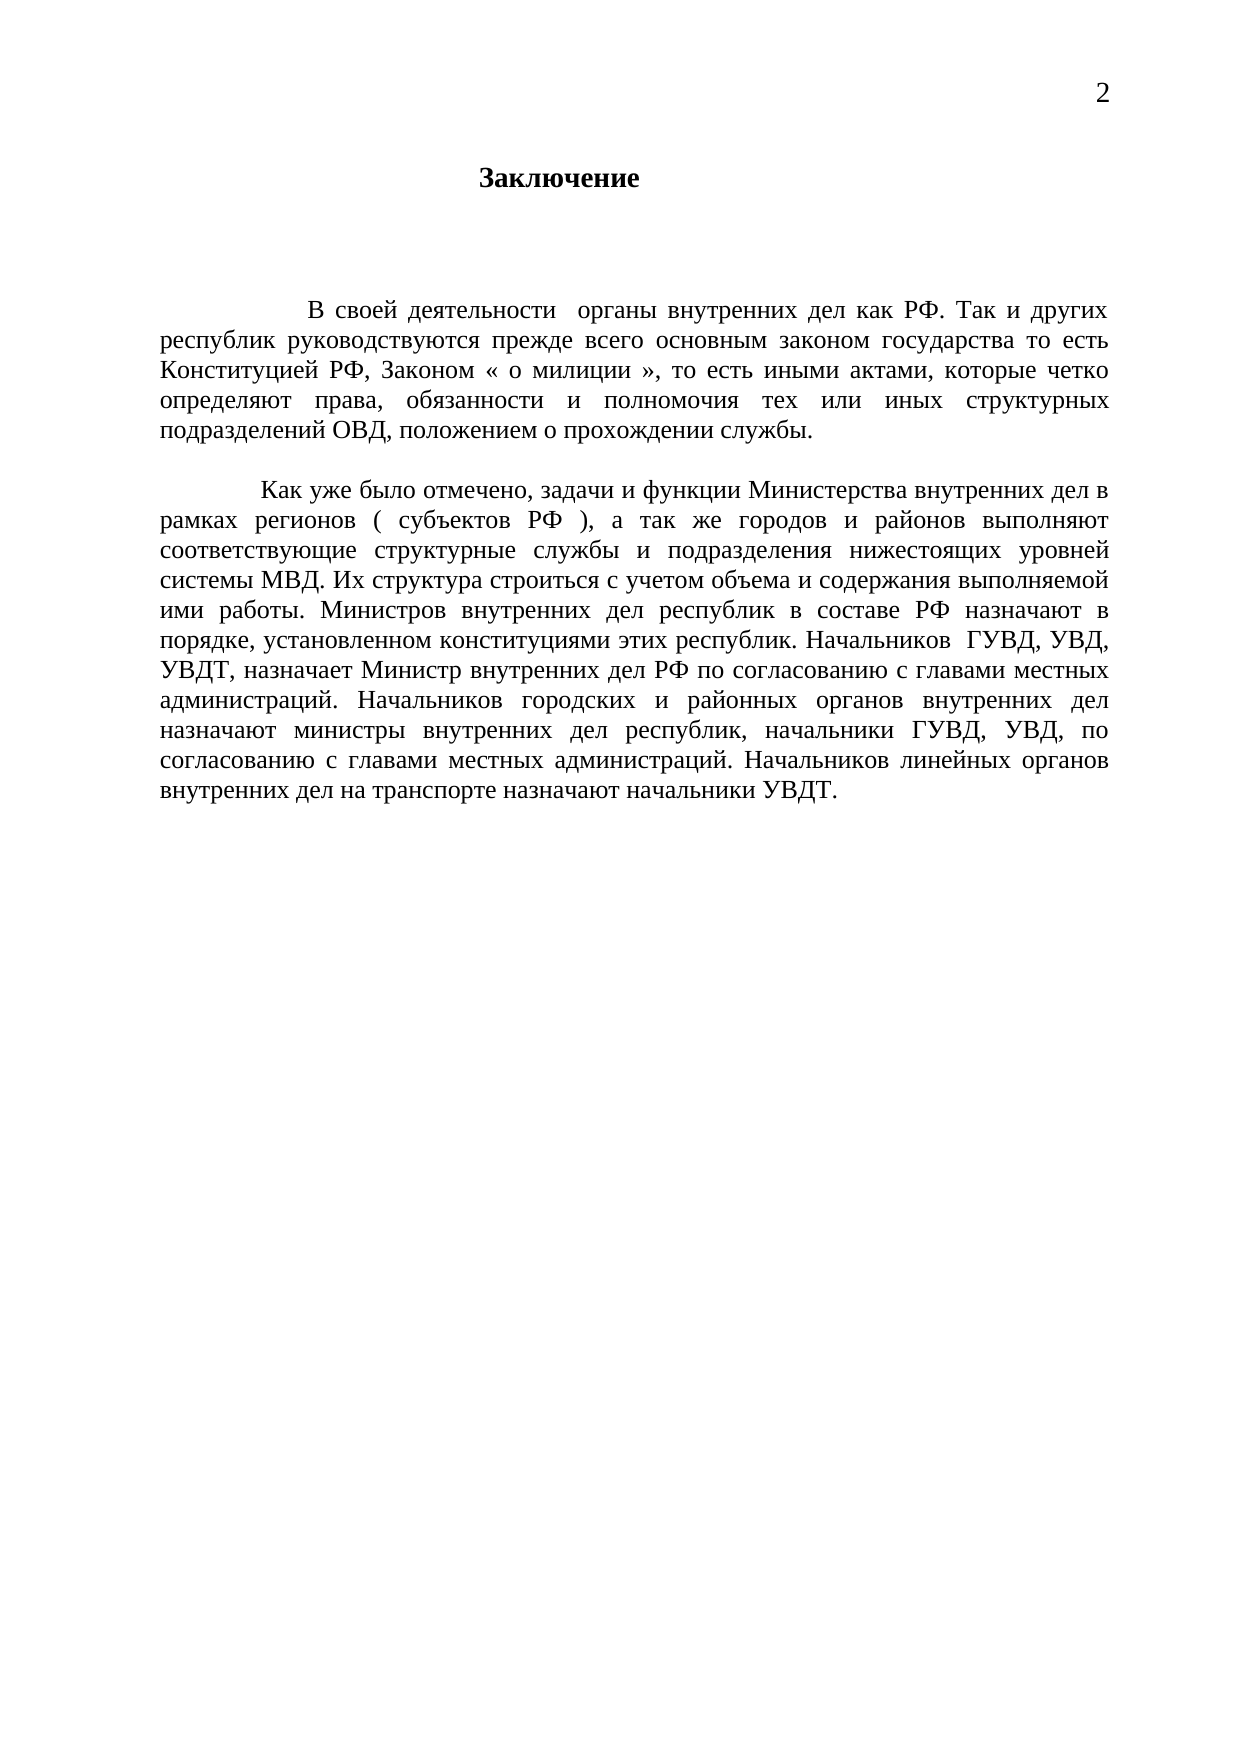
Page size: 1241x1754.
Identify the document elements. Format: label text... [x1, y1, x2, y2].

text В своей деятельности органы внутренних дел как РФ. Так и других республик руководствуются прежде всего основным законом государства то есть Конституцией РФ, Законом « о милиции », то есть иными актами, которые четко определяют права, обязанности и полномочия тех или иных структурных подразделений ОВД, положением о прохождении службы. [159, 294, 1110, 444]
text Заключение [159, 160, 1110, 193]
text Как уже было отмечено, задачи и функции Министерства внутренних дел в рамках регионов ( субъектов РФ ), а так же городов и районов выполняют соответствующие структурные службы и подразделения нижестоящих уровней системы МВД. Их структура строиться с учетом объема и содержания выполняемой ими работы. Министров внутренних дел республик в составе РФ назначают в порядке, установленном конституциями этих республик. Начальников ГУВД, УВД, УВДТ, назначает Министр внутренних дел РФ по согласованию с главами местных администраций. Начальников городских и районных органов внутренних дел назначают министры внутренних дел республик, начальники ГУВД, УВД, по согласованию с главами местных администраций. Начальников линейных органов внутренних дел на транспорте назначают начальники УВДТ. [159, 474, 1110, 804]
